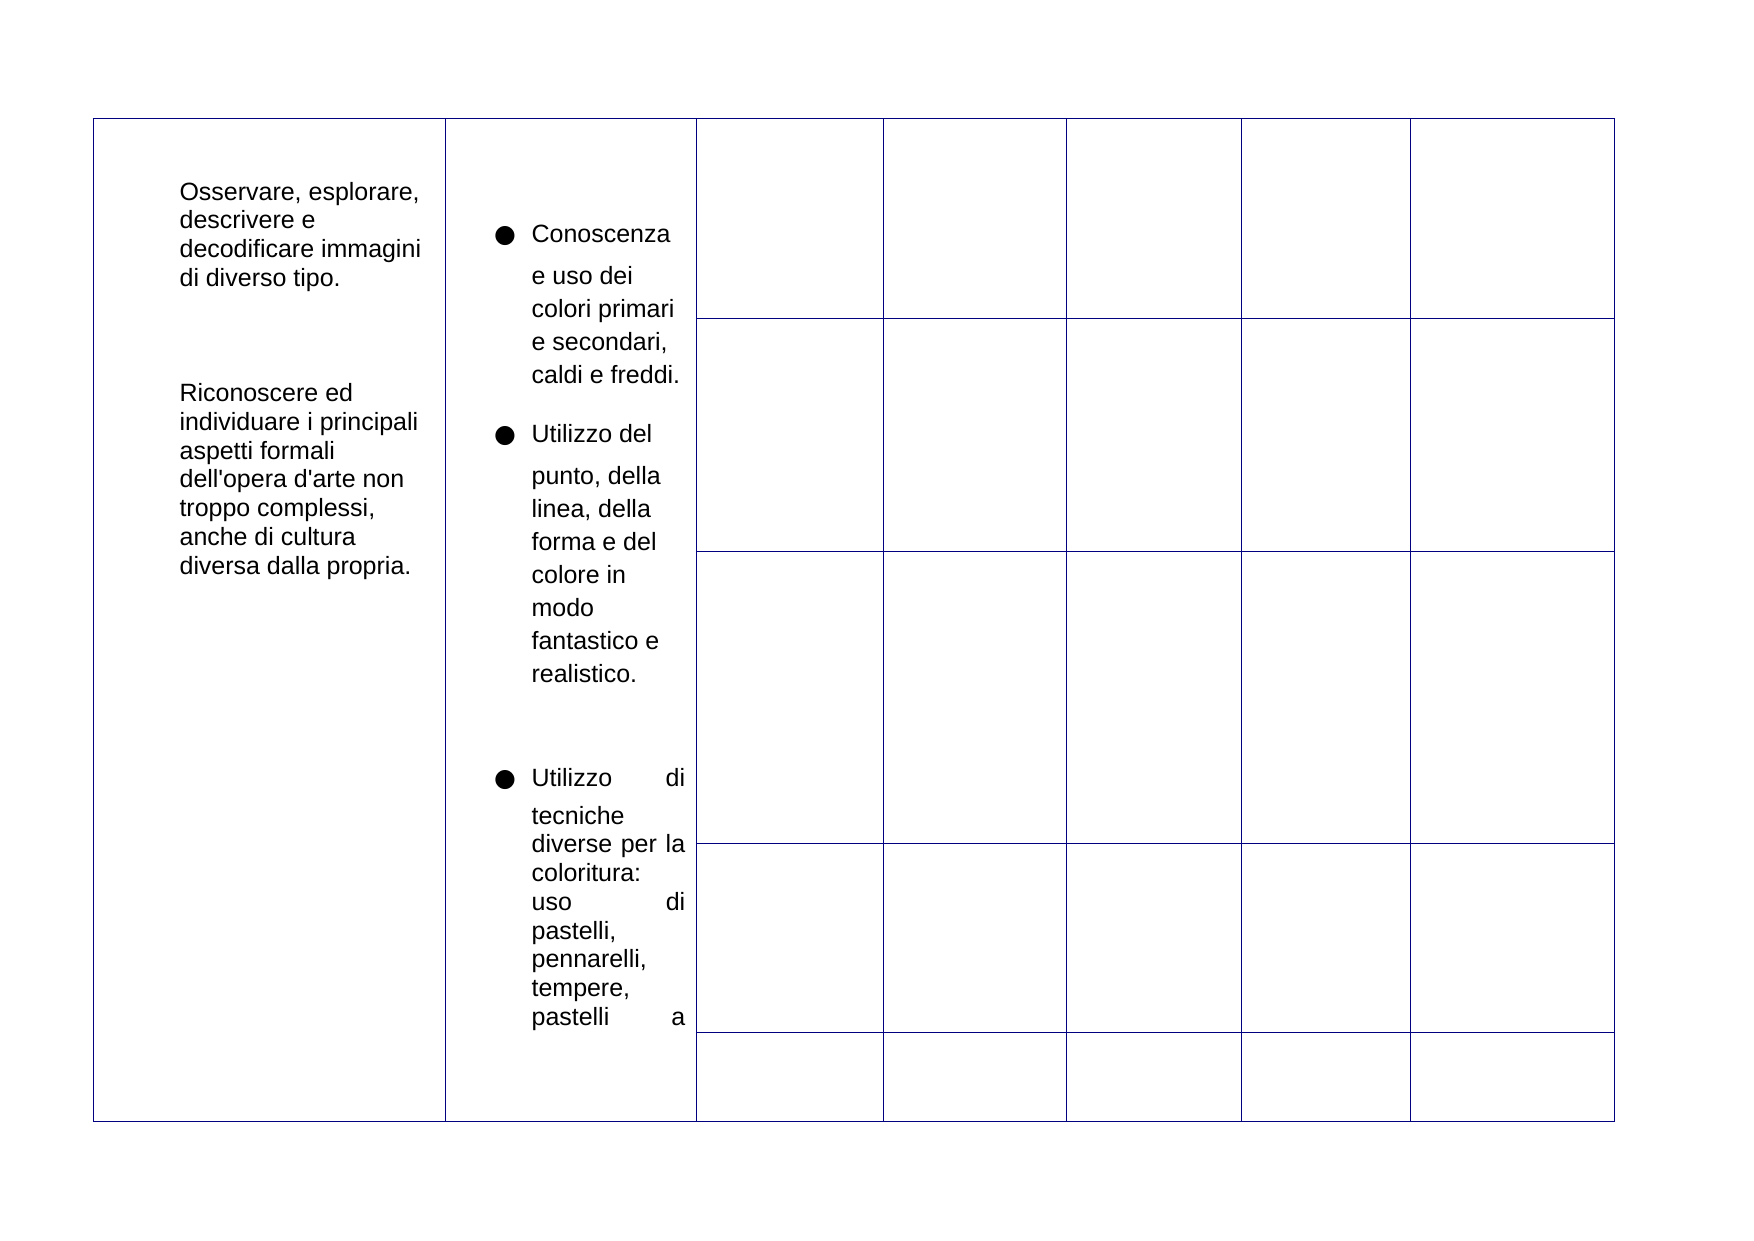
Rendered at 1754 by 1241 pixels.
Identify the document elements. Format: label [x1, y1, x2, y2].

table_cell [1242, 1033, 1410, 1121]
table_cell [1411, 119, 1614, 318]
table_cell [1067, 1033, 1241, 1121]
table_cell [1067, 119, 1241, 318]
table_cell [697, 1033, 883, 1121]
table_cell [697, 119, 883, 318]
table_cell [1411, 844, 1614, 1032]
table_cell [1411, 1033, 1614, 1121]
table_cell [697, 319, 883, 551]
table_cell [1067, 844, 1241, 1032]
table_cell [884, 1033, 1066, 1121]
table_cell [1242, 844, 1410, 1032]
table_cell [884, 319, 1066, 551]
table_cell [1411, 552, 1614, 843]
table_cell [1242, 119, 1410, 318]
table_cell [1067, 319, 1241, 551]
table_cell [1067, 552, 1241, 843]
table_cell [884, 552, 1066, 843]
table_cell [884, 119, 1066, 318]
table_cell [884, 844, 1066, 1032]
table_cell [697, 552, 883, 843]
table_cell [1411, 319, 1614, 551]
table_cell [1242, 552, 1410, 843]
table_cell [1242, 319, 1410, 551]
table_cell [697, 844, 883, 1032]
